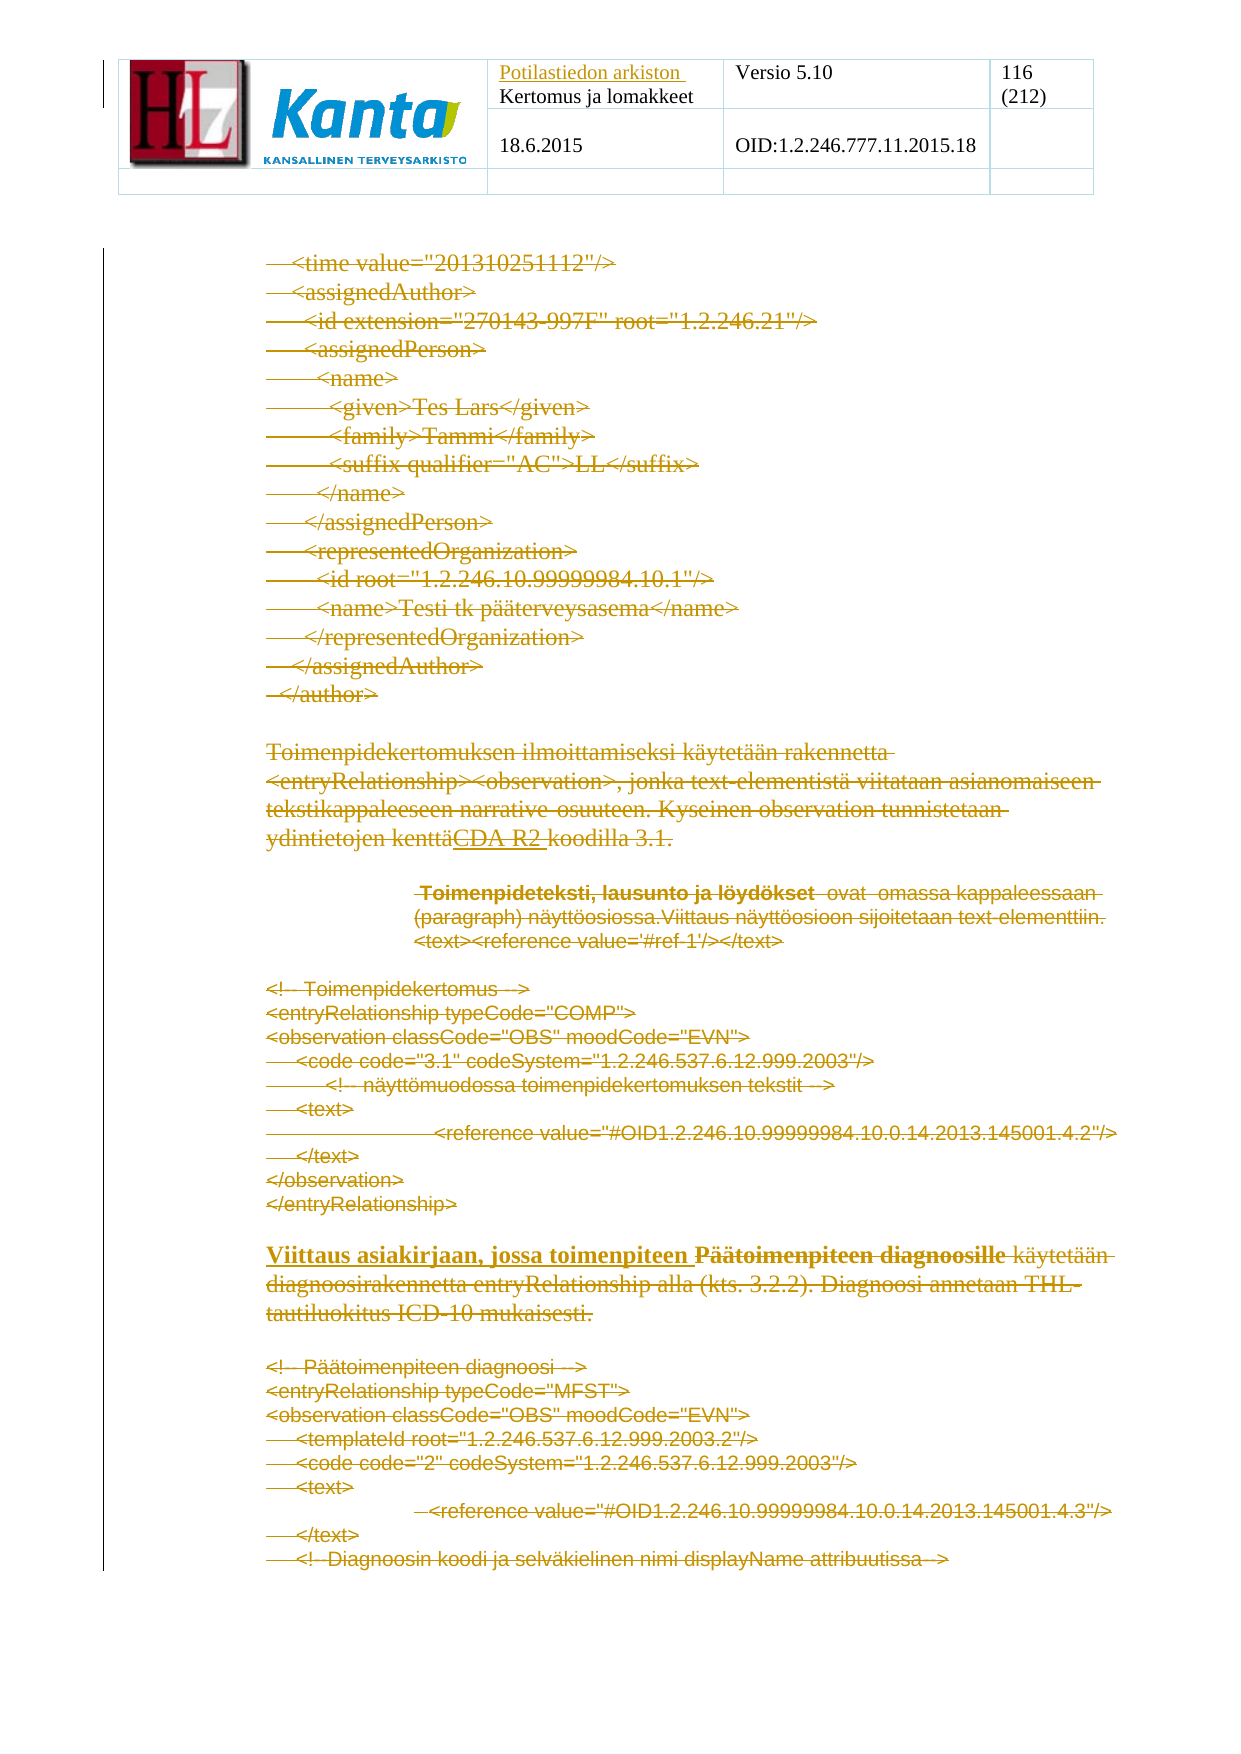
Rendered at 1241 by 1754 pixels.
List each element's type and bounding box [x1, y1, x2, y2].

picture [290, 89, 304, 105]
picture [129, 60, 252, 169]
picture [264, 89, 467, 164]
